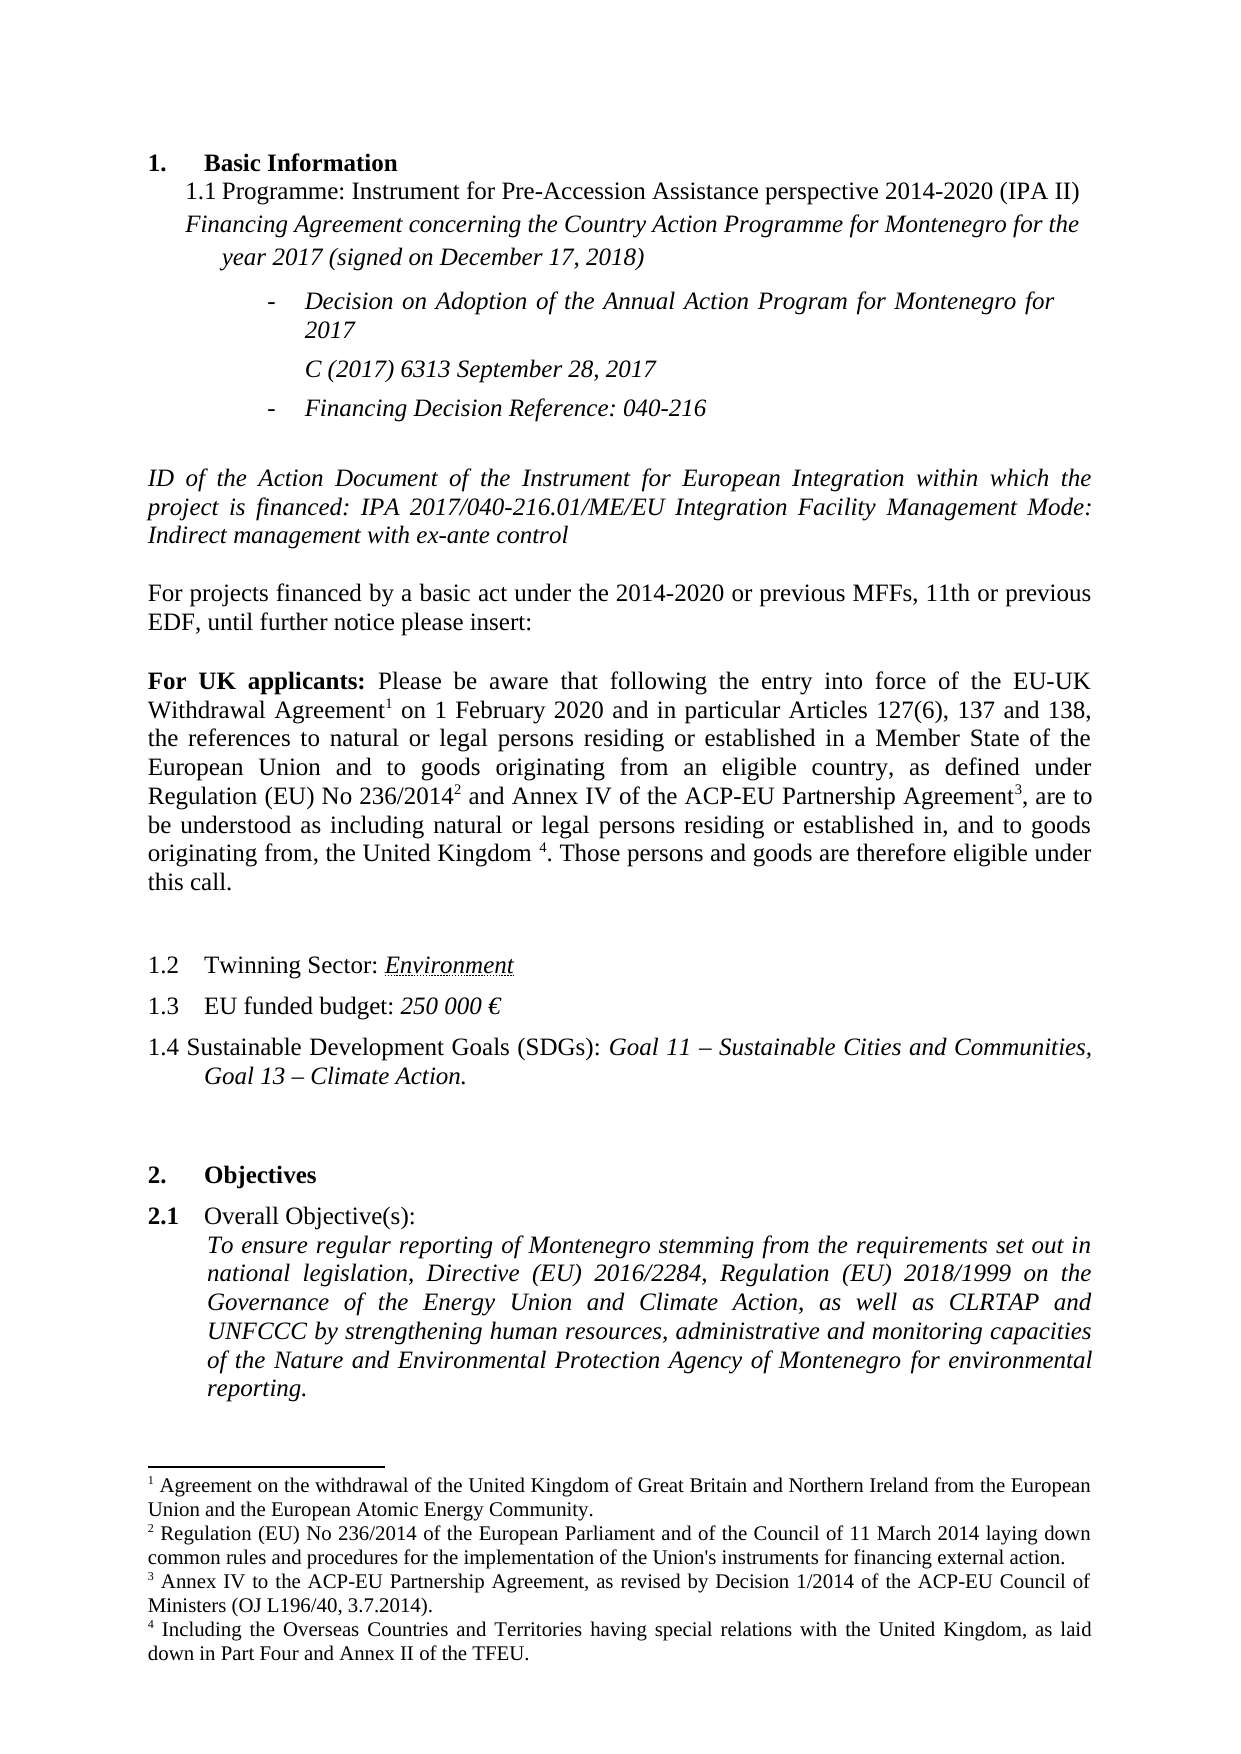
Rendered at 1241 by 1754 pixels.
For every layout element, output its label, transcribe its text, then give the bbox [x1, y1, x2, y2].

text 2.1 Overall Objective(s): [148, 1201, 1093, 1230]
text 1.4 Sustainable Development Goals (SDGs): Goal 11 – Sustainable Cities and Communities, Goal 13 – Climate Action. [148, 1032, 1093, 1090]
text For UK applicants: Please be aware that following the entry into force of the EU-UK Withdrawal Agreement on 1 February 2020 and in particular Articles 127(6), 137 and 138, the references to natural or legal persons residing or established in a Member State of the European Union and to goods originating from an eligible country, as defined under Regulation (EU) No 236/2014 and Annex IV of the ACP-EU Partnership Agreement, are to be understood as including natural or legal persons residing or established in, and to goods originating from, the United Kingdom . Those persons and goods are therefore eligible under this call. [148, 666, 1093, 896]
list Decision on Adoption of the Annual Action Program for Montenegro for 2017 [267, 286, 1055, 343]
text 1. Basic Information [148, 148, 1093, 176]
text 1.1 Programme: Instrument for Pre-Accession Assistance perspective 2014-2020 (IPA II) [185, 176, 1093, 205]
text Financing Agreement concerning the Country Action Programme for Montenegro for the year 2017 (signed on December 17, 2018) [185, 209, 1093, 271]
list Financing Decision Reference: 040-216 [267, 393, 1055, 422]
text 1.3 EU funded budget: 250 000 € [148, 991, 1093, 1020]
text For projects financed by a basic act under the 2014-2020 or previous MFFs, 11th or previous EDF, until further notice please insert: [148, 578, 1093, 636]
text 1.2 Twinning Sector: Environment [148, 950, 1093, 978]
text To ensure regular reporting of Montenegro stemming from the requirements set out in national legislation, Directive (EU) 2016/2284, Regulation (EU) 2018/1999 on the Governance of the Energy Union and Climate Action, as well as CLRTAP and UNFCCC by strengthening human resources, administrative and monitoring capacities of the Nature and Environmental Protection Agency of Montenegro for environmental reporting. [207, 1230, 1093, 1402]
text ID of the Action Document of the Instrument for European Integration within which the project is financed: IPA 2017/040-216.01/ME/EU Integration Facility Management Mode: Indirect management with ex-ante control [148, 463, 1093, 549]
text 2. Objectives [148, 1160, 1093, 1188]
text C (2017) 6313 September 28, 2017 [304, 354, 1055, 383]
